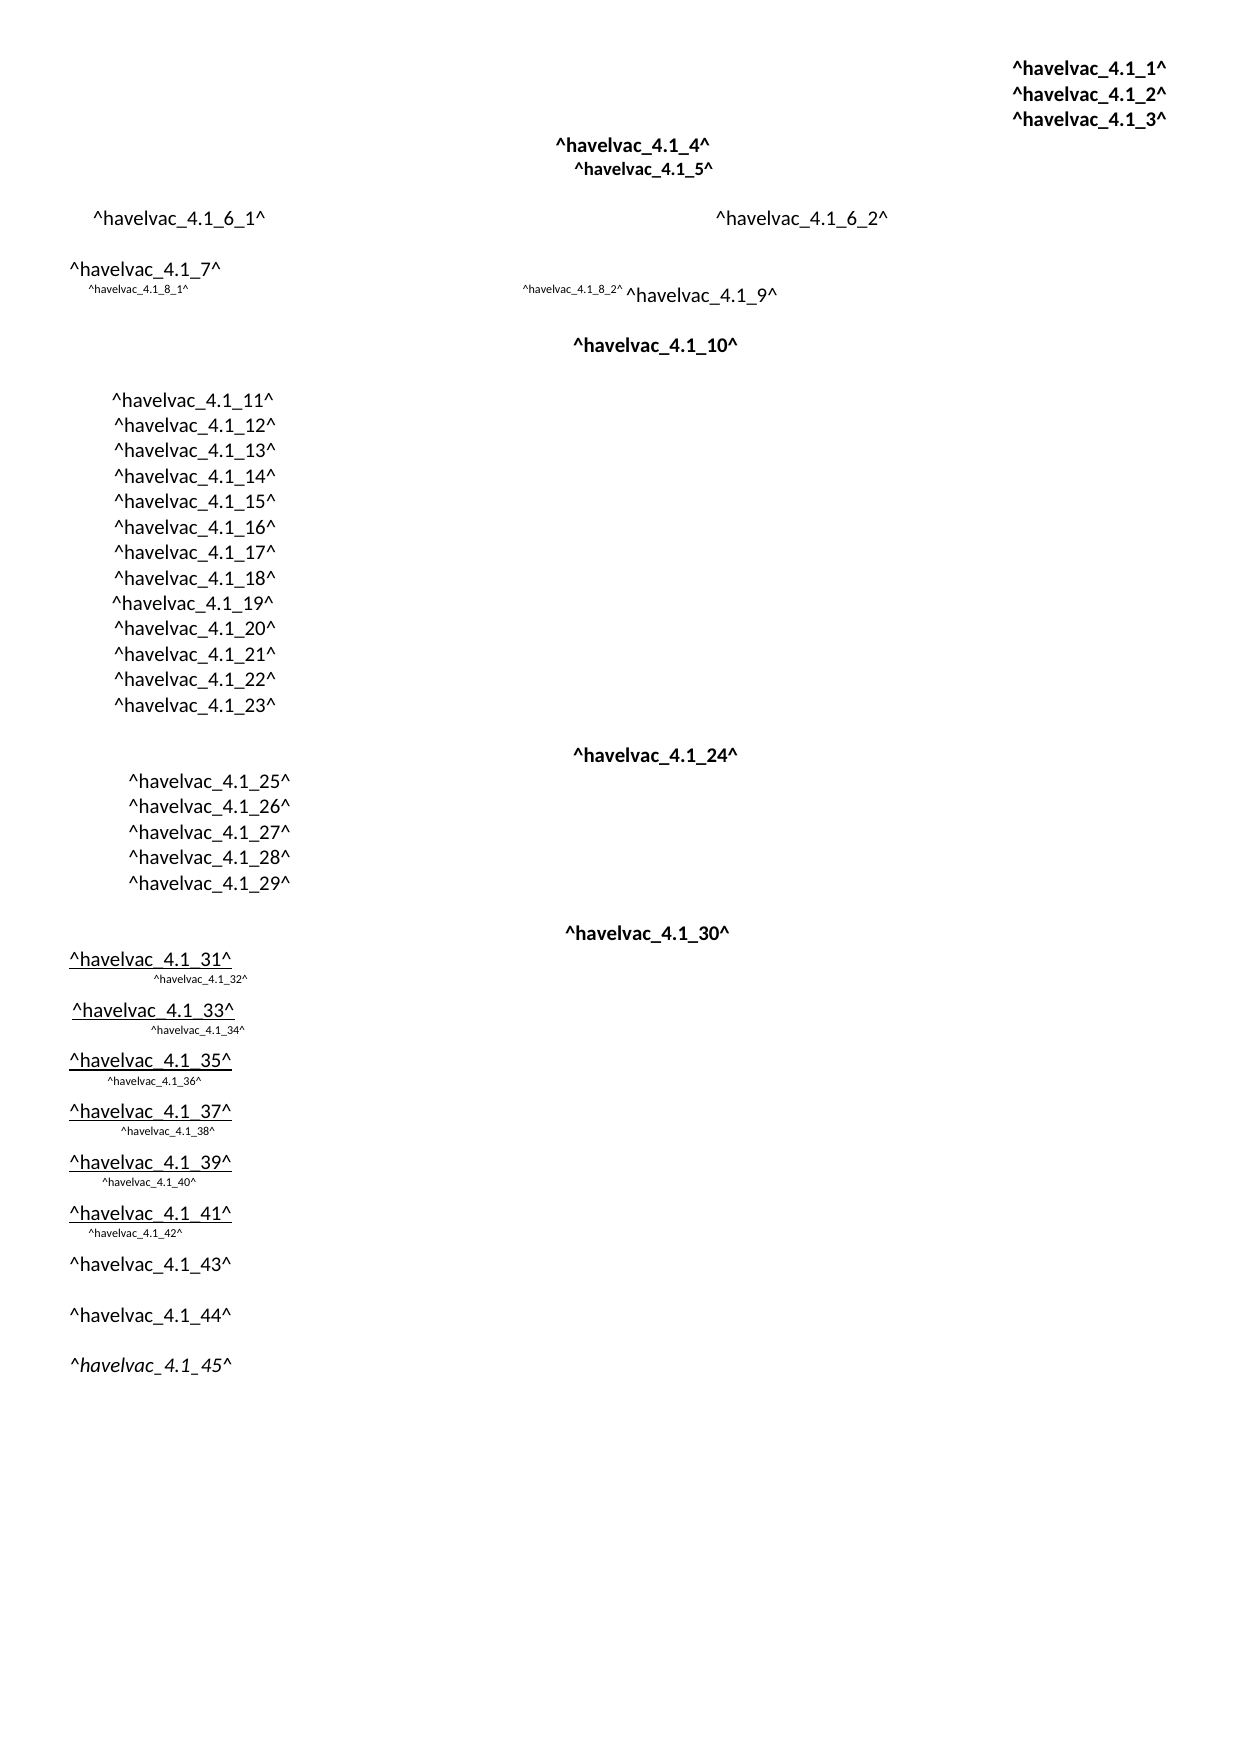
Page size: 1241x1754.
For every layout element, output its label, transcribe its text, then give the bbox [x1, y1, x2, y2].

text ^havelvac_4.1_6_1^ ^havelvac_4.1_6_2^ [69, 206, 1167, 231]
text ^havelvac_4.1_45^ [69, 1353, 1167, 1378]
text ^havelvac_4.1_2^ [69, 81, 1167, 106]
text ^havelvac_4.1_13^ [69, 438, 1167, 463]
text ^havelvac_4.1_34^ [69, 1022, 1167, 1048]
text ^havelvac_4.1_31^ [69, 946, 1167, 971]
text ^havelvac_4.1_7^ [69, 256, 1167, 282]
text ^havelvac_4.1_12^ [69, 412, 1167, 438]
text ^havelvac_4.1_28^ [69, 844, 1167, 870]
text ^havelvac_4.1_14^ [69, 463, 1167, 488]
text ^havelvac_4.1_43^ [69, 1251, 1167, 1276]
text ^havelvac_4.1_19^ [69, 590, 1167, 616]
text ^havelvac_4.1_21^ [113, 641, 1167, 666]
text ^havelvac_4.1_32^ [69, 971, 1167, 997]
text ^havelvac_4.1_1^ [69, 56, 1167, 81]
text ^havelvac_4.1_3^ [69, 106, 1167, 132]
text ^havelvac_4.1_38^ [69, 1124, 1167, 1149]
text ^havelvac_4.1_27^ [69, 819, 1167, 844]
text ^havelvac_4.1_20^ [113, 616, 1167, 641]
text ^havelvac_4.1_22^ [113, 666, 1167, 692]
text ^havelvac_4.1_4^ [69, 132, 1167, 157]
text ^havelvac_4.1_11^ [69, 387, 1167, 412]
text ^havelvac_4.1_25^ [69, 768, 1167, 793]
text ^havelvac_4.1_42^ [69, 1226, 1167, 1251]
text ^havelvac_4.1_29^ [69, 870, 1167, 895]
text ^havelvac_4.1_8_1^ ^havelvac_4.1_8_2^ ^havelvac_4.1_9^ [69, 282, 1167, 307]
text ^havelvac_4.1_24^ [144, 743, 1167, 768]
text ^havelvac_4.1_33^ [69, 997, 1167, 1022]
text ^havelvac_4.1_44^ [69, 1302, 1167, 1327]
text ^havelvac_4.1_40^ [69, 1175, 1167, 1200]
text ^havelvac_4.1_26^ [69, 793, 1167, 819]
text ^havelvac_4.1_15^ [69, 488, 1167, 514]
text ^havelvac_4.1_17^ [113, 539, 1167, 565]
text ^havelvac_4.1_39^ [69, 1149, 1167, 1175]
text ^havelvac_4.1_18^ [69, 565, 1167, 590]
text ^havelvac_4.1_35^ [69, 1048, 1167, 1073]
text ^havelvac_4.1_23^ [113, 692, 1167, 717]
text ^havelvac_4.1_36^ [69, 1073, 1167, 1098]
text ^havelvac_4.1_30^ [69, 921, 1167, 946]
text ^havelvac_4.1_37^ [69, 1098, 1167, 1124]
text ^havelvac_4.1_5^ [69, 157, 1167, 180]
text ^havelvac_4.1_16^ [69, 514, 1167, 539]
text ^havelvac_4.1_41^ [69, 1200, 1167, 1226]
text ^havelvac_4.1_10^ [144, 333, 1167, 358]
